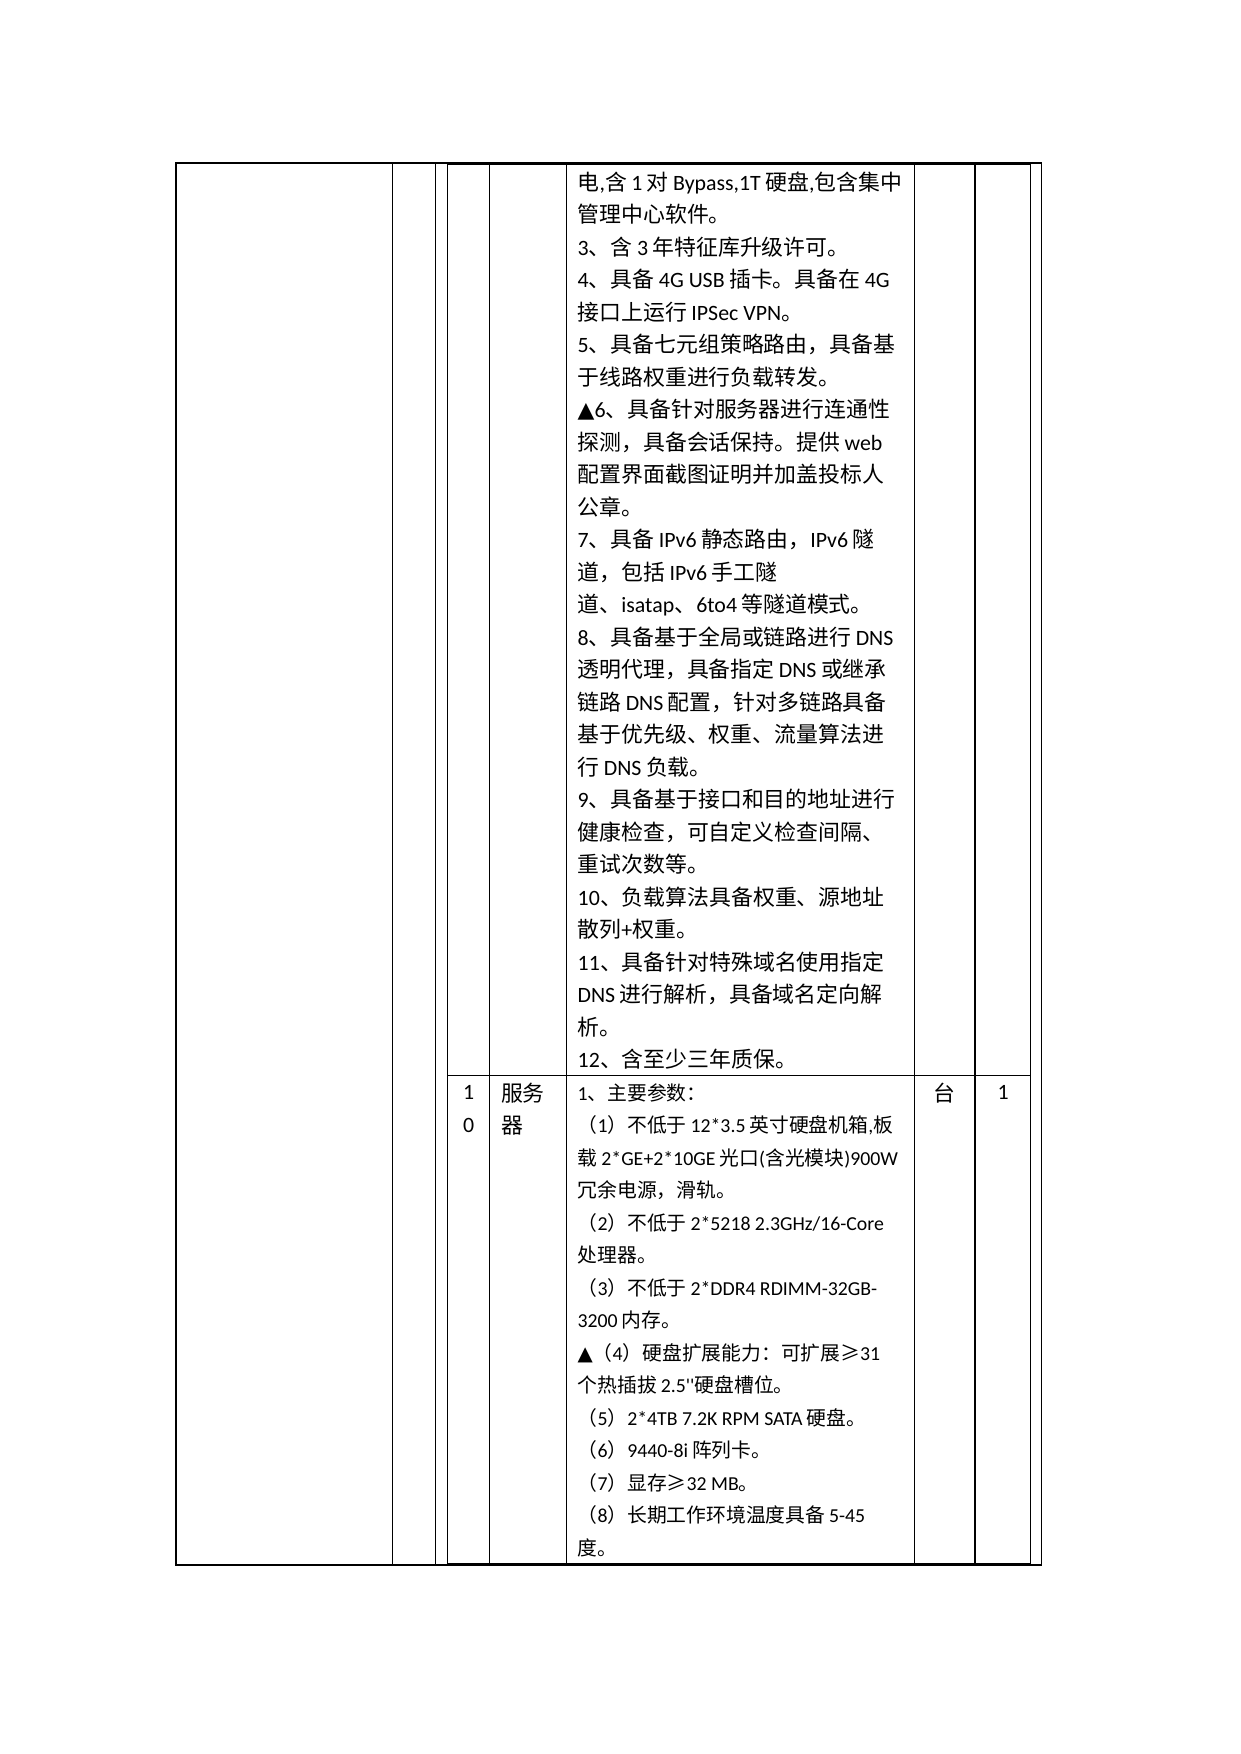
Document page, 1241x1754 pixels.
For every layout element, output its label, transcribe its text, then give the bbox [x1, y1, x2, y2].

table_cell [177, 164, 392, 1564]
table_cell 1 [393, 164, 435, 1564]
